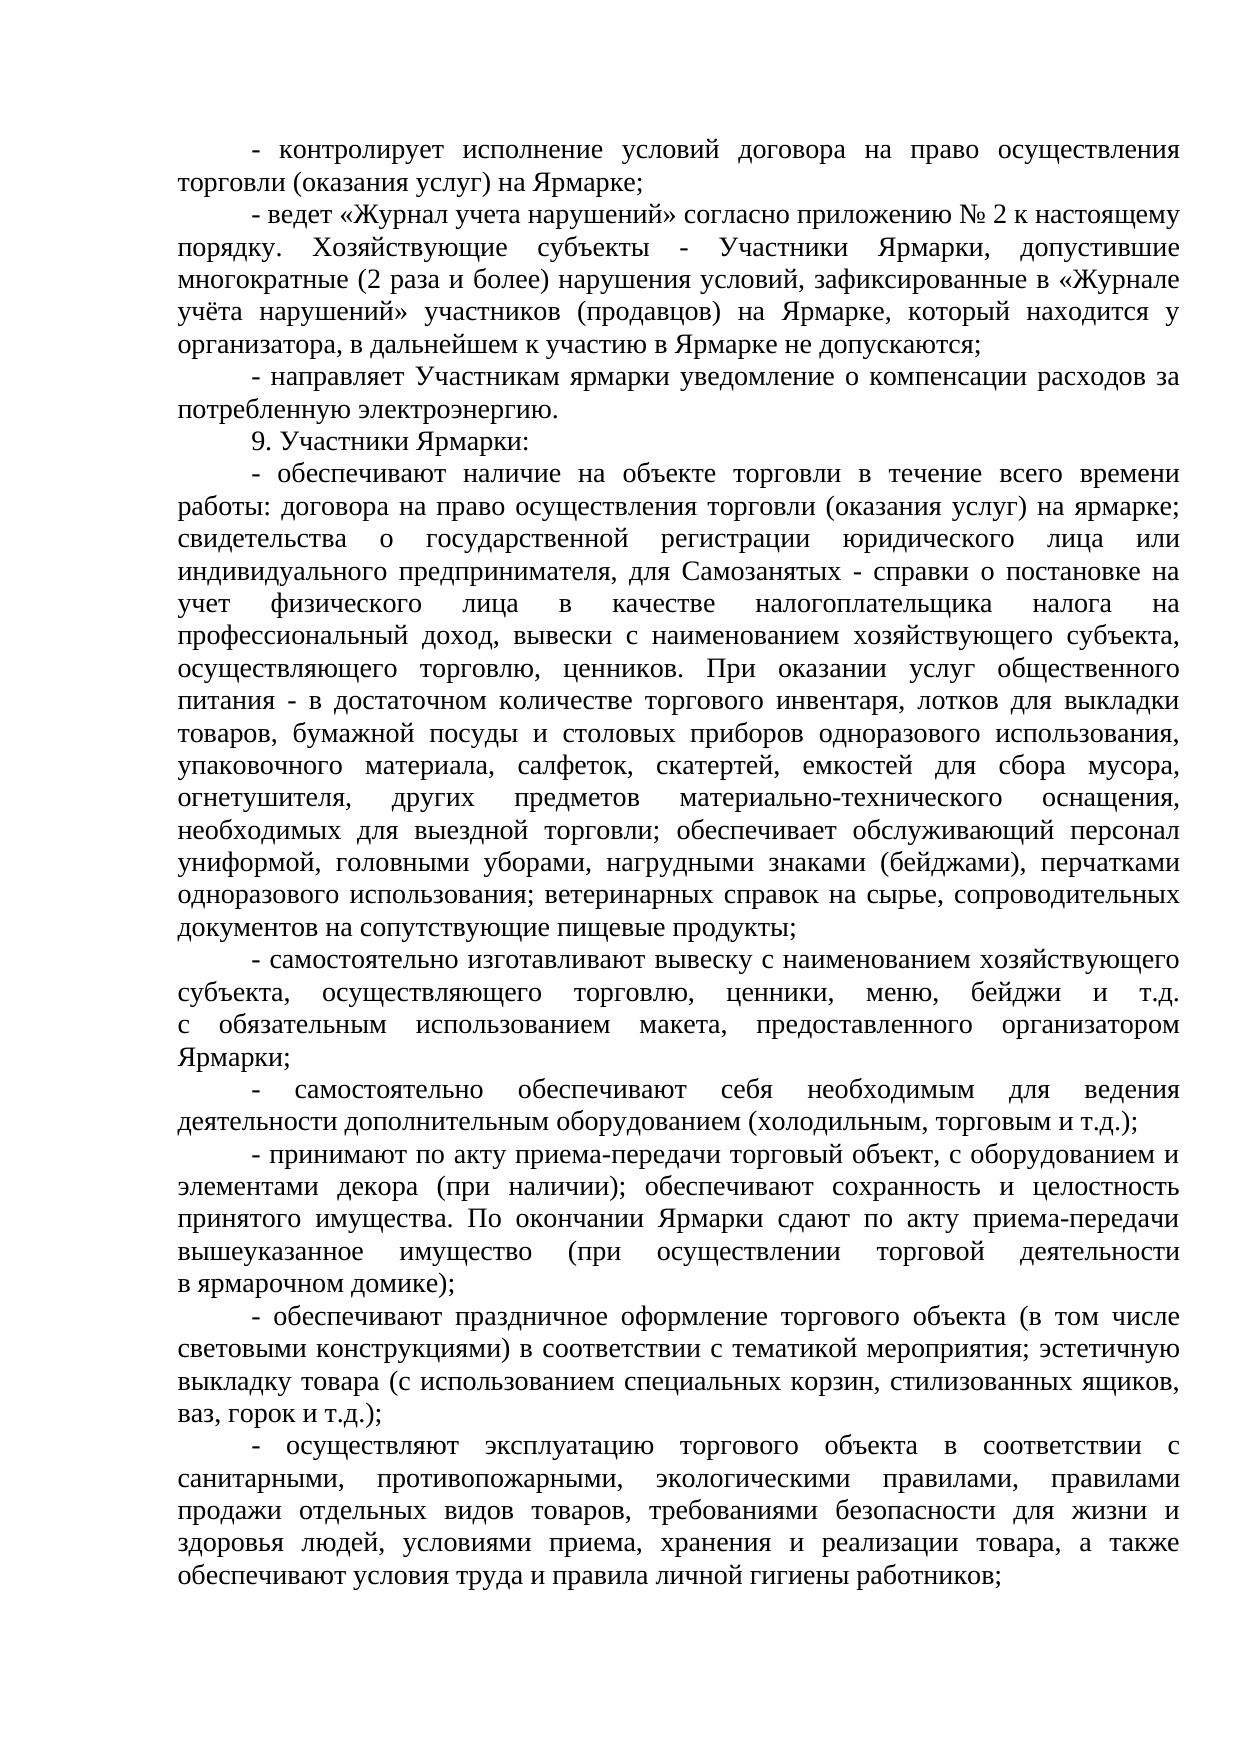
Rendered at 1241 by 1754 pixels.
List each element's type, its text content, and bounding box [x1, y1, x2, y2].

text - самостоятельно изготавливают вывеску с наименованием хозяйствующего субъекта, осуществляющего торговлю, ценники, меню, бейджи и т.д. с обязательным использованием макета, предоставленного организатором Ярмарки; [177, 942, 1181, 1072]
text - ведет «Журнал учета нарушений» согласно приложению № 2 к настоящему порядку. Хозяйствующие субъекты - Участники Ярмарки, допустившие многократные (2 раза и более) нарушения условий, зафиксированные в «Журнале учёта нарушений» участников (продавцов) на Ярмарке, который находится у организатора, в дальнейшем к участию в Ярмарке не допускаются; [177, 197, 1181, 359]
text - контролирует исполнение условий договора на право осуществления торговли (оказания услуг) на Ярмарке; [177, 132, 1181, 197]
text - обеспечивают праздничное оформление торгового объекта (в том числе световыми конструкциями) в соответствии с тематикой мероприятия; эстетичную выкладку товара (с использованием специальных корзин, стилизованных ящиков, ваз, горок и т.д.); [177, 1299, 1181, 1428]
text - самостоятельно обеспечивают себя необходимым для ведения деятельности дополнительным оборудованием (холодильным, торговым и т.д.); [177, 1072, 1181, 1137]
text - направляет Участникам ярмарки уведомление о компенсации расходов за потребленную электроэнергию. [177, 359, 1181, 424]
text - принимают по акту приема-передачи торговый объект, с оборудованием и элементами декора (при наличии); обеспечивают сохранность и целостность принятого имущества. По окончании Ярмарки сдают по акту приема-передачи вышеуказанное имущество (при осуществлении торговой деятельности в ярмарочном домике); [177, 1137, 1181, 1299]
text - обеспечивают наличие на объекте торговли в течение всего времени работы: договора на право осуществления торговли (оказания услуг) на ярмарке; свидетельства о государственной регистрации юридического лица или индивидуального предпринимателя, для Самозанятых - справки о постановке на учет физического лица в качестве налогоплательщика налога на профессиональный доход, вывески с наименованием хозяйствующего субъекта, осуществляющего торговлю, ценников. При оказании услуг общественного питания - в достаточном количестве торгового инвентаря, лотков для выкладки товаров, бумажной посуды и столовых приборов одноразового использования, упаковочного материала, салфеток, скатертей, емкостей для сбора мусора, огнетушителя, других предметов материально-технического оснащения, необходимых для выездной торговли; обеспечивает обслуживающий персонал униформой, головными уборами, нагрудными знаками (бейджами), перчатками одноразового использования; ветеринарных справок на сырье, сопроводительных документов на сопутствующие пищевые продукты; [177, 456, 1181, 942]
text - осуществляют эксплуатацию торгового объекта в соответствии с санитарными, противопожарными, экологическими правилами, правилами продажи отдельных видов товаров, требованиями безопасности для жизни и здоровья людей, условиями приема, хранения и реализации товара, а также обеспечивают условия труда и правила личной гигиены работников; [177, 1428, 1181, 1590]
text 9. Участники Ярмарки: [177, 424, 1181, 456]
